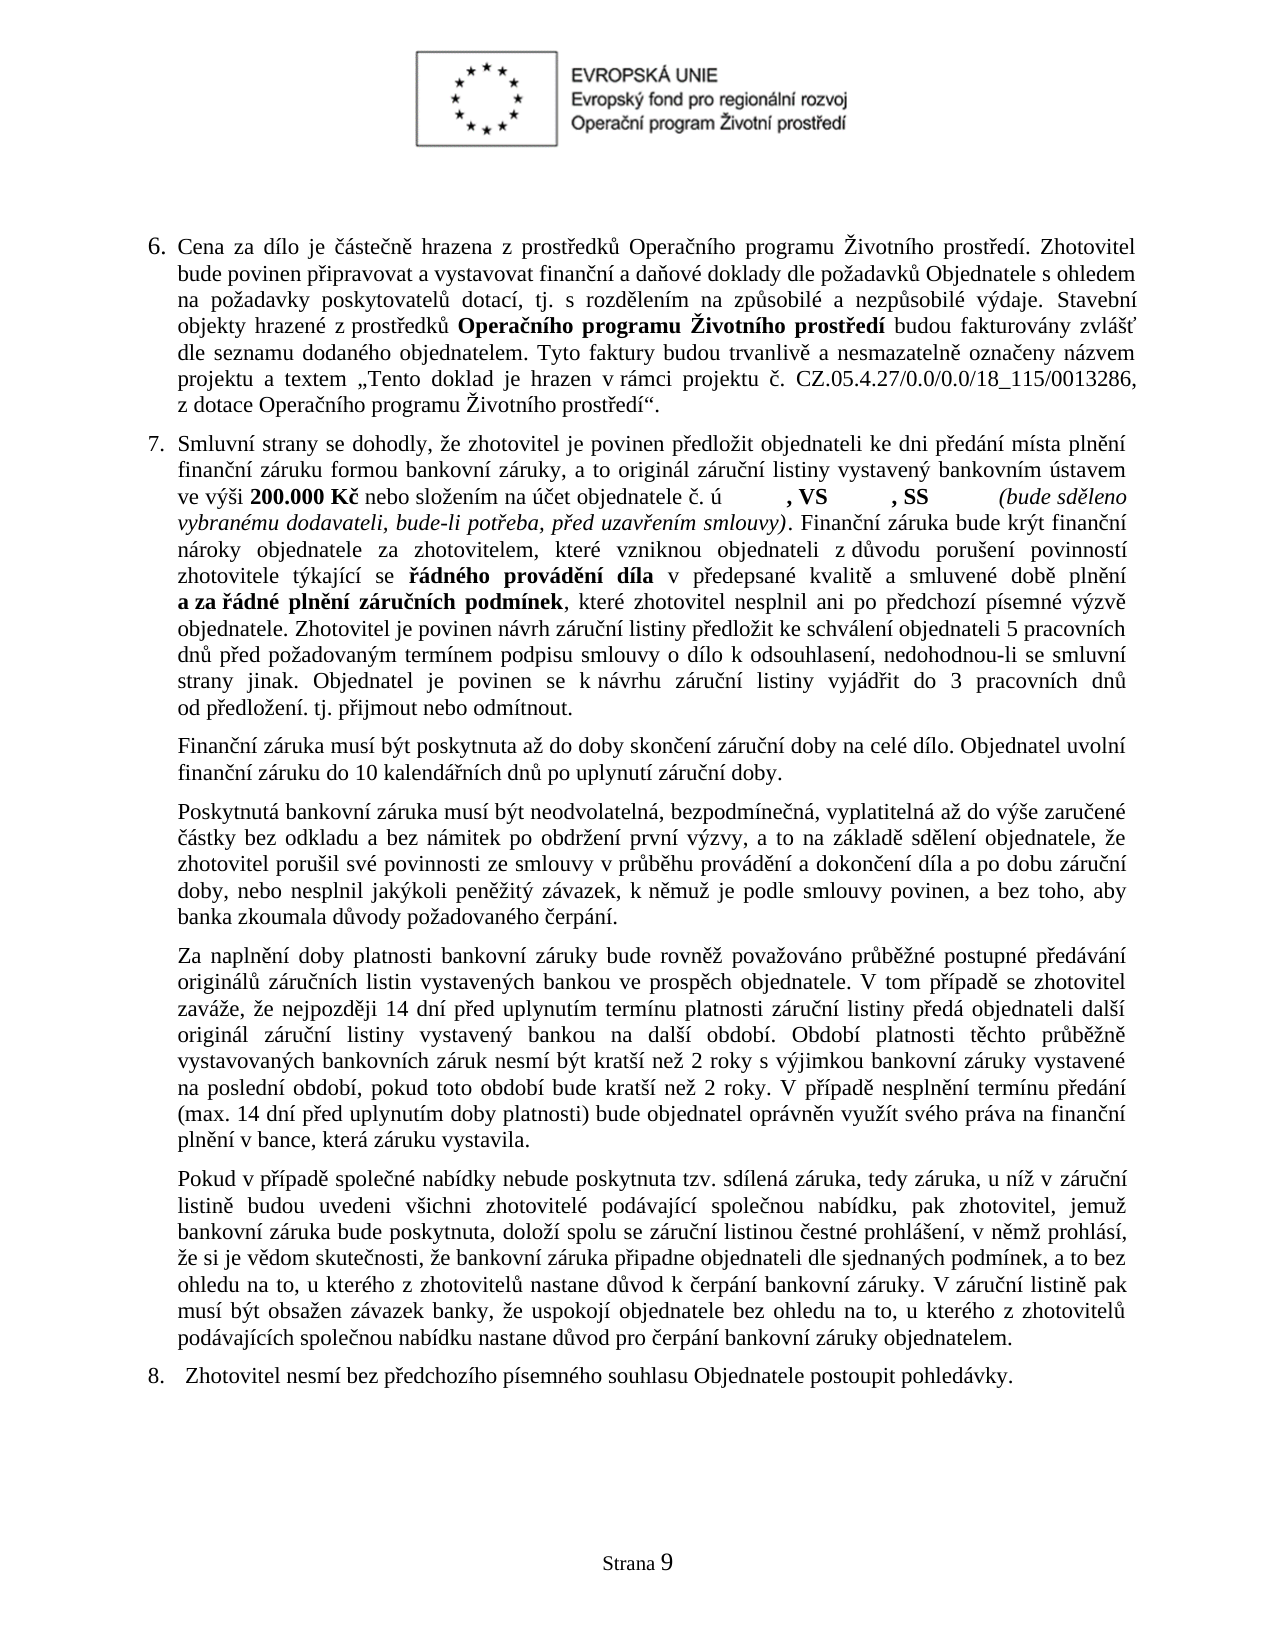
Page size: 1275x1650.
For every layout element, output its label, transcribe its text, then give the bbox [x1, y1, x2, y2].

list Zhotovitel nesmí bez předchozího písemného souhlasu Objednatele postoupit pohledávky. [148, 1362, 1127, 1389]
text Finanční záruka musí být poskytnuta až do doby skončení záruční doby na celé dílo. Objednatel uvolní finanční záruku do 10 kalendářních dnů po uplynutí záruční doby. [177, 733, 1127, 785]
picture [408, 44, 868, 164]
text Poskytnutá bankovní záruka musí být neodvolatelná, bezpodmínečná, vyplatitelná až do výše zaručené částky bez odkladu a bez námitek po obdržení první výzvy, a to na základě sdělení objednatele, že zhotovitel porušil své povinnosti ze smlouvy v průběhu provádění a dokončení díla a po dobu záruční doby, nebo nesplnil jakýkoli peněžitý závazek, k němuž je podle smlouvy povinen, a bez toho, aby banka zkoumala důvody požadovaného čerpání. [177, 798, 1127, 929]
text Za naplnění doby platnosti bankovní záruky bude rovněž považováno průběžné postupné předávání originálů záručních listin vystavených bankou ve prospěch objednatele. V tom případě se zhotovitel zaváže, že nejpozději 14 dní před uplynutím termínu platnosti záruční listiny předá objednateli další originál záruční listiny vystavený bankou na další období. Období platnosti těchto průběžně vystavovaných bankovních záruk nesmí být kratší než 2 roky s výjimkou bankovní záruky vystavené na poslední období, pokud toto období bude kratší než 2 roky. V případě nesplnění termínu předání (max. 14 dní před uplynutím doby platnosti) bude objednatel oprávněn využít svého práva na finanční plnění v bance, která záruku vystavila. [177, 942, 1127, 1153]
text Pokud v případě společné nabídky nebude poskytnuta tzv. sdílená záruka, tedy záruka, u níž v záruční listině budou uvedeni všichni zhotovitelé podávající společnou nabídku, pak zhotovitel, jemuž bankovní záruka bude poskytnuta, doloží spolu se záruční listinou čestné prohlášení, v němž prohlásí, že si je vědom skutečnosti, že bankovní záruka připadne objednateli dle sjednaných podmínek, a to bez ohledu na to, u kterého z zhotovitelů nastane důvod k čerpání bankovní záruky. V záruční listině pak musí být obsažen závazek banky, že uspokojí objednatele bez ohledu na to, u kterého z zhotovitelů podávajících společnou nabídku nastane důvod pro čerpání bankovní záruky objednatelem. [177, 1165, 1127, 1350]
list Smluvní strany se dohodly, že zhotovitel je povinen předložit objednateli ke dni předání místa plnění finanční záruku formou bankovní záruky, a to originál záruční listiny vystavený bankovním ústavem ve výši 200.000 Kč nebo složením na účet objednatele č. ú , VS , SS (bude sděleno vybranému dodavateli, bude-li potřeba, před uzavřením smlouvy). Finanční záruka bude krýt finanční nároky objednatele za zhotovitelem, které vzniknou objednateli z důvodu porušení povinností zhotovitele týkající se řádného provádění díla v předepsané kvalitě a smluvené době plnění a za řádné plnění záručních podmínek, které zhotovitel nesplnil ani po předchozí písemné výzvě objednatele. Zhotovitel je povinen návrh záruční listiny předložit ke schválení objednateli 5 pracovních dnů před požadovaným termínem podpisu smlouvy o dílo k odsouhlasení, nedohodnou-li se smluvní strany jinak. Objednatel je povinen se k návrhu záruční listiny vyjádřit do 3 pracovních dnů od předložení. tj. přijmout nebo odmítnout. [148, 430, 1127, 720]
list Cena za dílo je částečně hrazena z prostředků Operačního programu Životního prostředí. Zhotovitel bude povinen připravovat a vystavovat finanční a daňové doklady dle požadavků Objednatele s ohledem na požadavky poskytovatelů dotací, tj. s rozdělením na způsobilé a nezpůsobilé výdaje. Stavební objekty hrazené z prostředků Operačního programu Životního prostředí budou fakturovány zvlášť dle seznamu dodaného objednatelem. Tyto faktury budou trvanlivě a nesmazatelně označeny názvem projektu a textem „Tento doklad je hrazen v rámci projektu č. CZ.05.4.27/0.0/0.0/18_115/0013286, z dotace Operačního programu Životního prostředí“. [148, 231, 1137, 418]
